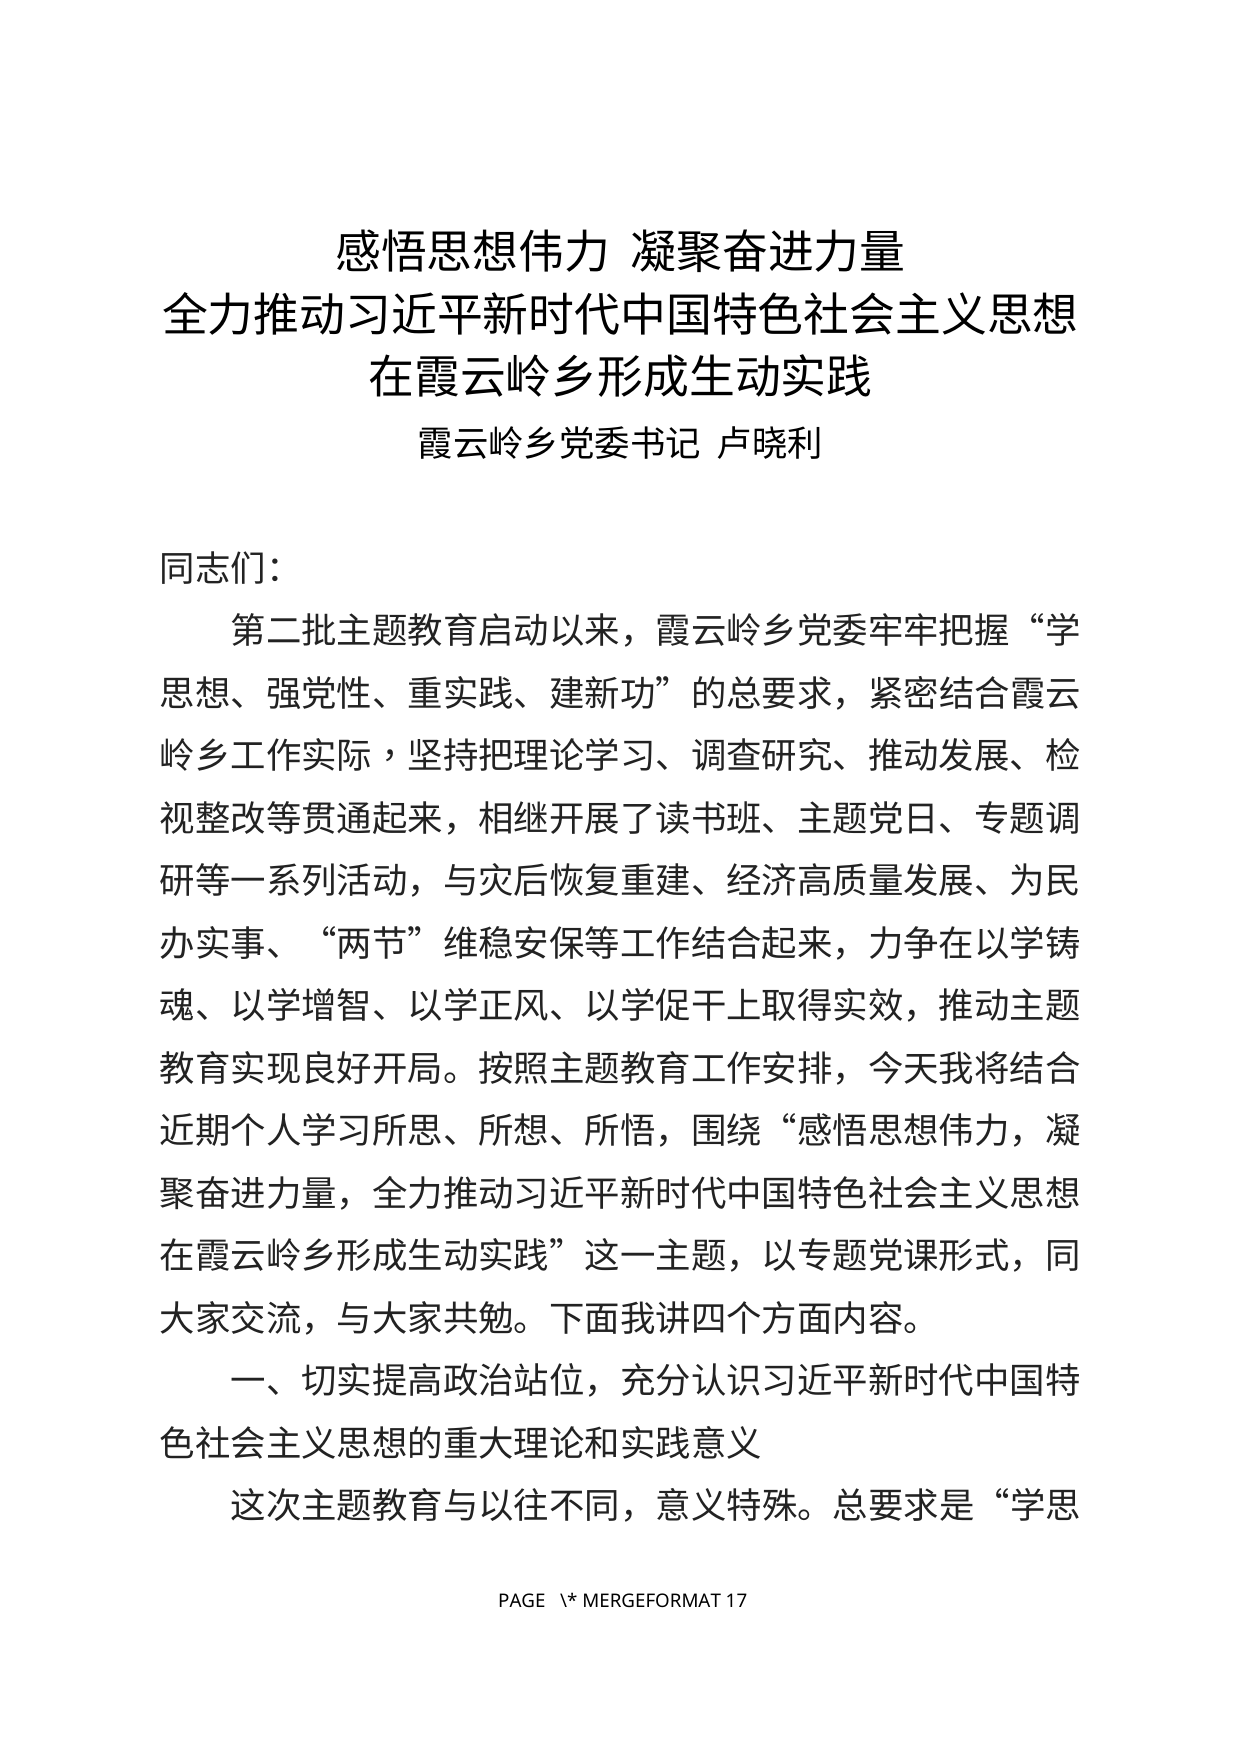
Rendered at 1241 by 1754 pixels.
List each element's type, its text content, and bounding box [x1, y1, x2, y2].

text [159, 1468, 1081, 1531]
text 全力推动习近平新时代中国特色社会主义思想在霞云岭乡形成生动实践 [159, 281, 1081, 406]
text 霞云岭乡党委书记 卢晓利 [159, 406, 1081, 468]
text 一、切实提高政治站位，充分认识习近平新时代中国特色社会主义思想的重大理论和实践意义 [159, 1343, 1081, 1468]
text 同志们： [159, 531, 1081, 593]
text 感悟思想伟力 凝聚奋进力量 [159, 218, 1081, 281]
text 第二批主题教育启动以来，霞云岭乡党委牢牢把握“学思想、强党性、重实践、建新功”的总要求，紧密结合霞云岭乡工作实际，坚持把理论学习、调查研究、推动发展、检视整改等贯通起来，相继开展了读书班、主题党日、专题调研等一系列活动，与灾后恢复重建、经济高质量发展、为民办实事、“两节”维稳安保等工作结合起来，力争在以学铸魂、以学增智、以学正风、以学促干上取得实效，推动主题教育实现良好开局。按照主题教育工作安排，今天我将结合近期个人学习所思、所想、所悟，围绕“感悟思想伟力，凝聚奋进力量，全力推动习近平新时代中国特色社会主义思想在霞云岭乡形成生动实践”这一主题，以专题党课形式，同大家交流，与大家共勉。下面我讲四个方面内容。 [159, 593, 1081, 1343]
